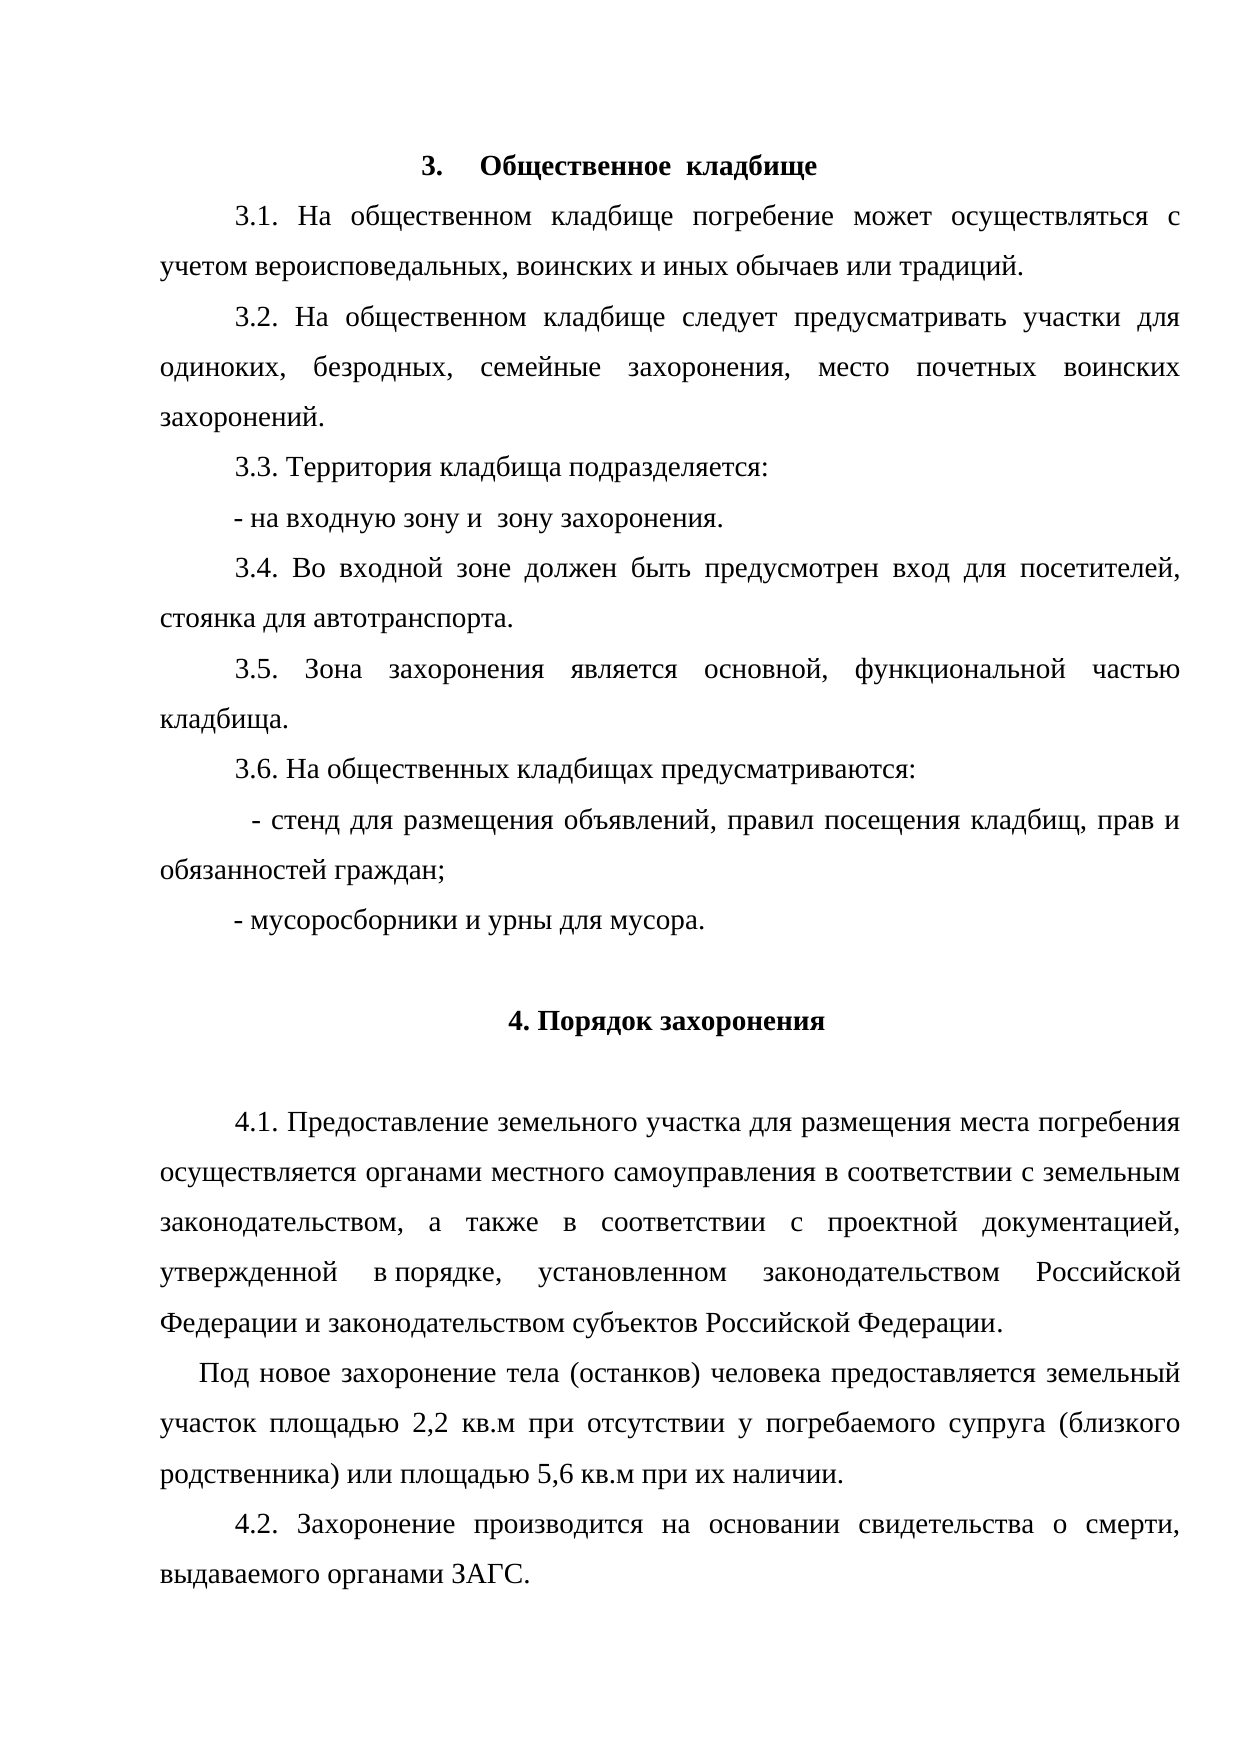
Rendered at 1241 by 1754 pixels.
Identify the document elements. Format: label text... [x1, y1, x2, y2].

text 3.2. На общественном кладбище следует предусматривать участки для одиноких, безродных, семейные захоронения, место почетных воинских захоронений. [159, 299, 1181, 433]
text 3.6. На общественных кладбищах предусматриваются: [159, 751, 1181, 785]
text 3.4. Во входной зоне должен быть предусмотрен вход для посетителей, стоянка для автотранспорта. [159, 550, 1181, 634]
text 3. Общественное кладбище [122, 148, 1181, 181]
text 4. Порядок захоронения [159, 1003, 1181, 1037]
text 4.1. Предоставление земельного участка для размещения места погребения осуществляется органами местного самоуправления в соответствии с земельным законодательством, а также в соответствии с проектной документацией, утвержденной в порядке, установленном законодательством Российской Федерации и законодательством субъектов Российской Федерации. [159, 1104, 1181, 1338]
text - мусоросборники и урны для мусора. [159, 902, 1181, 936]
text 3.3. Территория кладбища подразделяется: [159, 449, 1181, 483]
text - стенд для размещения объявлений, правил посещения кладбищ, прав и обязанностей граждан; [159, 802, 1181, 886]
text 4.2. Захоронение производится на основании свидетельства о смерти, выдаваемого органами ЗАГС. [159, 1506, 1181, 1590]
text 3.1. На общественном кладбище погребение может осуществляться с учетом вероисповедальных, воинских и иных обычаев или традиций. [159, 198, 1181, 282]
text - на входную зону и зону захоронения. [159, 500, 1181, 533]
text Под новое захоронение тела (останков) человека предоставляется земельный участок площадью 2,2 кв.м при отсутствии у погребаемого супруга (близкого родственника) или площадью 5,6 кв.м при их наличии. [159, 1355, 1181, 1489]
text 3.5. Зона захоронения является основной, функциональной частью кладбища. [159, 651, 1181, 735]
